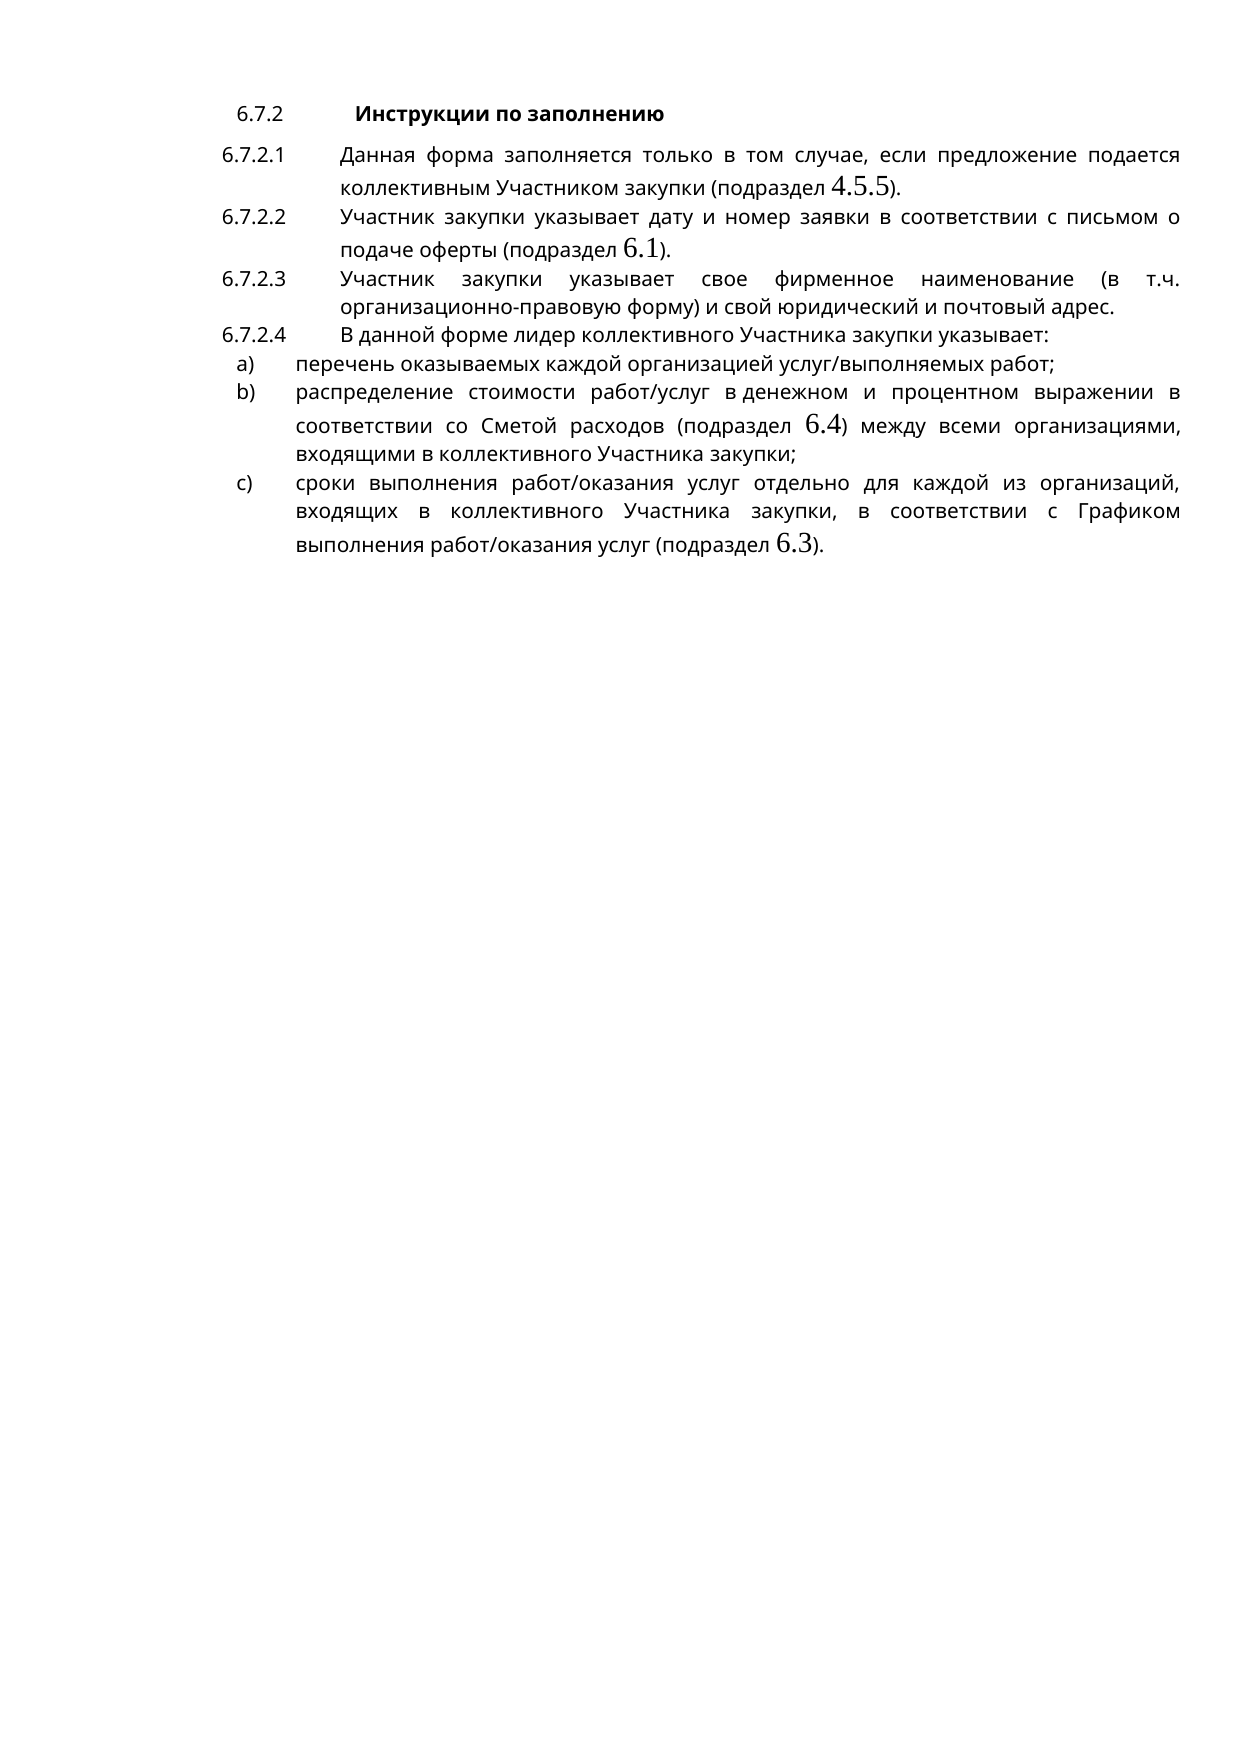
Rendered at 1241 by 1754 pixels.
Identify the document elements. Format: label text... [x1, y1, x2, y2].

list Инструкции по заполнению [236, 99, 1181, 127]
list сроки выполнения работ/оказания услуг отдельно для каждой из организаций, входящих в коллективного Участника закупки, в соответствии с Графиком выполнения работ/оказания услуг (подраздел 6.3). [236, 468, 1181, 558]
list Участник закупки указывает свое фирменное наименование (в т.ч. организационно-правовую форму) и свой юридический и почтовый адрес. [222, 264, 1181, 321]
list Данная форма заполняется только в том случае, если предложение подается коллективным Участником закупки (подраздел 4.5.4). [222, 140, 1181, 202]
list Участник закупки указывает дату и номер заявки в соответствии с письмом о подаче оферты (подраздел 6.1). [222, 202, 1181, 264]
list перечень оказываемых каждой организацией услуг/выполняемых работ; [236, 349, 1181, 377]
list В данной форме лидер коллективного Участника закупки указывает: [222, 321, 1181, 349]
list распределение стоимости работ/услуг в денежном и процентном выражении в соответствии со Сметой расходов (подраздел 6.4) между всеми организациями, входящими в коллективного Участника закупки; [236, 377, 1181, 468]
